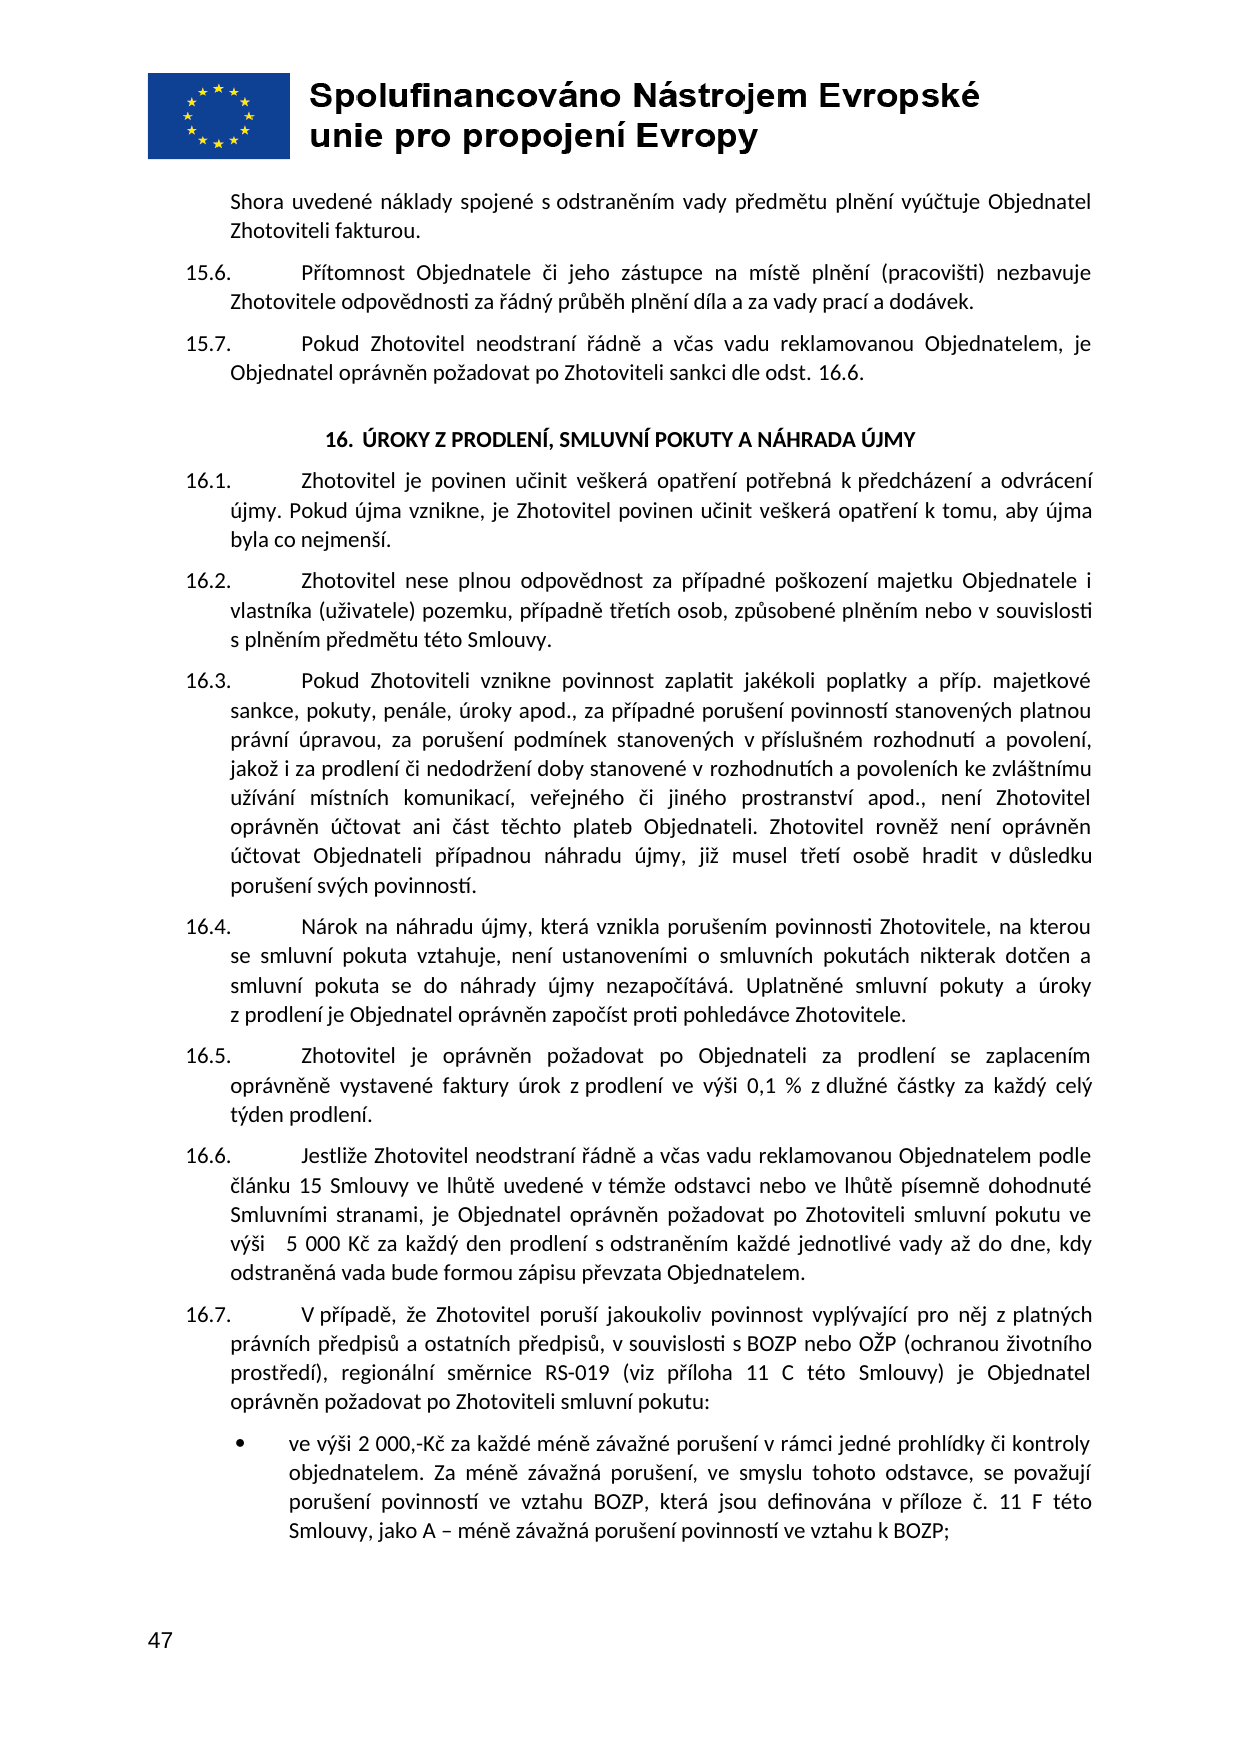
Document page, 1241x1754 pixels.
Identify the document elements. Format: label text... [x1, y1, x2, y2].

list ve výši 2 000,-Kč za každé méně závažné porušení v rámci jedné prohlídky či kontroly objednatelem. Za méně závažná porušení, ve smyslu tohoto odstavce, se považují porušení povinností ve vztahu BOZP, která jsou definována v příloze č. 11 F této Smlouvy, jako A – méně závažná porušení povinností ve vztahu k BOZP; [236, 1428, 1093, 1545]
picture [147, 73, 991, 160]
list V případě, že Zhotovitel poruší jakoukoliv povinnost vyplývající pro něj z platných právních předpisů a ostatních předpisů, v souvislosti s BOZP nebo OŽP (ochranou životního prostředí), regionální směrnice RS-019 (viz příloha 11 C této Smlouvy) je Objednatel oprávněn požadovat po Zhotoviteli smluvní pokutu: [185, 1299, 1093, 1416]
list Přítomnost Objednatele či jeho zástupce na místě plnění (pracovišti) nezbavuje Zhotovitele odpovědnosti za řádný průběh plnění díla a za vady prací a dodávek. [185, 257, 1093, 316]
list Pokud Zhotoviteli vznikne povinnost zaplatit jakékoli poplatky a příp. majetkové sankce, pokuty, penále, úroky apod., za případné porušení povinností stanovených platnou právní úpravou, za porušení podmínek stanovených v příslušném rozhodnutí a povolení, jakož i za prodlení či nedodržení doby stanovené v rozhodnutích a povoleních ke zvláštnímu užívání místních komunikací, veřejného či jiného prostranství apod., není Zhotovitel oprávněn účtovat ani část těchto plateb Objednateli. Zhotovitel rovněž není oprávněn účtovat Objednateli případnou náhradu újmy, již musel třetí osobě hradit v důsledku porušení svých povinností. [185, 666, 1093, 899]
list Jestliže Zhotovitel neodstraní řádně a včas vadu reklamovanou Objednatelem podle článku 15 Smlouvy ve lhůtě uvedené v témže odstavci nebo ve lhůtě písemně dohodnuté Smluvními stranami, je Objednatel oprávněn požadovat po Zhotoviteli smluvní pokutu ve výši 5 000 Kč za každý den prodlení s odstraněním každé jednotlivé vady až do dne, kdy odstraněná vada bude formou zápisu převzata Objednatelem. [185, 1141, 1093, 1286]
list Nárok na náhradu újmy, která vznikla porušením povinnosti Zhotovitele, na kterou se smluvní pokuta vztahuje, není ustanoveními o smluvních pokutách nikterak dotčen a smluvní pokuta se do náhrady újmy nezapočítává. Uplatněné smluvní pokuty a úroky z prodlení je Objednatel oprávněn započíst proti pohledávce Zhotovitele. [185, 911, 1093, 1028]
list Zhotovitel nese plnou odpovědnost za případné poškození majetku Objednatele i vlastníka (uživatele) pozemku, případně třetích osob, způsobené plněním nebo v souvislosti s plněním předmětu této Smlouvy. [185, 566, 1093, 653]
list Úroky z prodlení, smluvní pokuty a náhrada újmy [148, 424, 1093, 453]
list Zhotovitel je oprávněn požadovat po Objednateli za prodlení se zaplacením oprávněně vystavené faktury úrok z prodlení ve výši 0,1 % z dlužné částky za každý celý týden prodlení. [185, 1041, 1093, 1128]
list Pokud Zhotovitel neodstraní řádně a včas vadu reklamovanou Objednatelem, je Objednatel oprávněn požadovat po Zhotoviteli sankci dle odst. 16.6. [185, 328, 1093, 386]
list Zhotovitel je povinen učinit veškerá opatření potřebná k předcházení a odvrácení újmy. Pokud újma vznikne, je Zhotovitel povinen učinit veškerá opatření k tomu, aby újma byla co nejmenší. [185, 466, 1093, 553]
